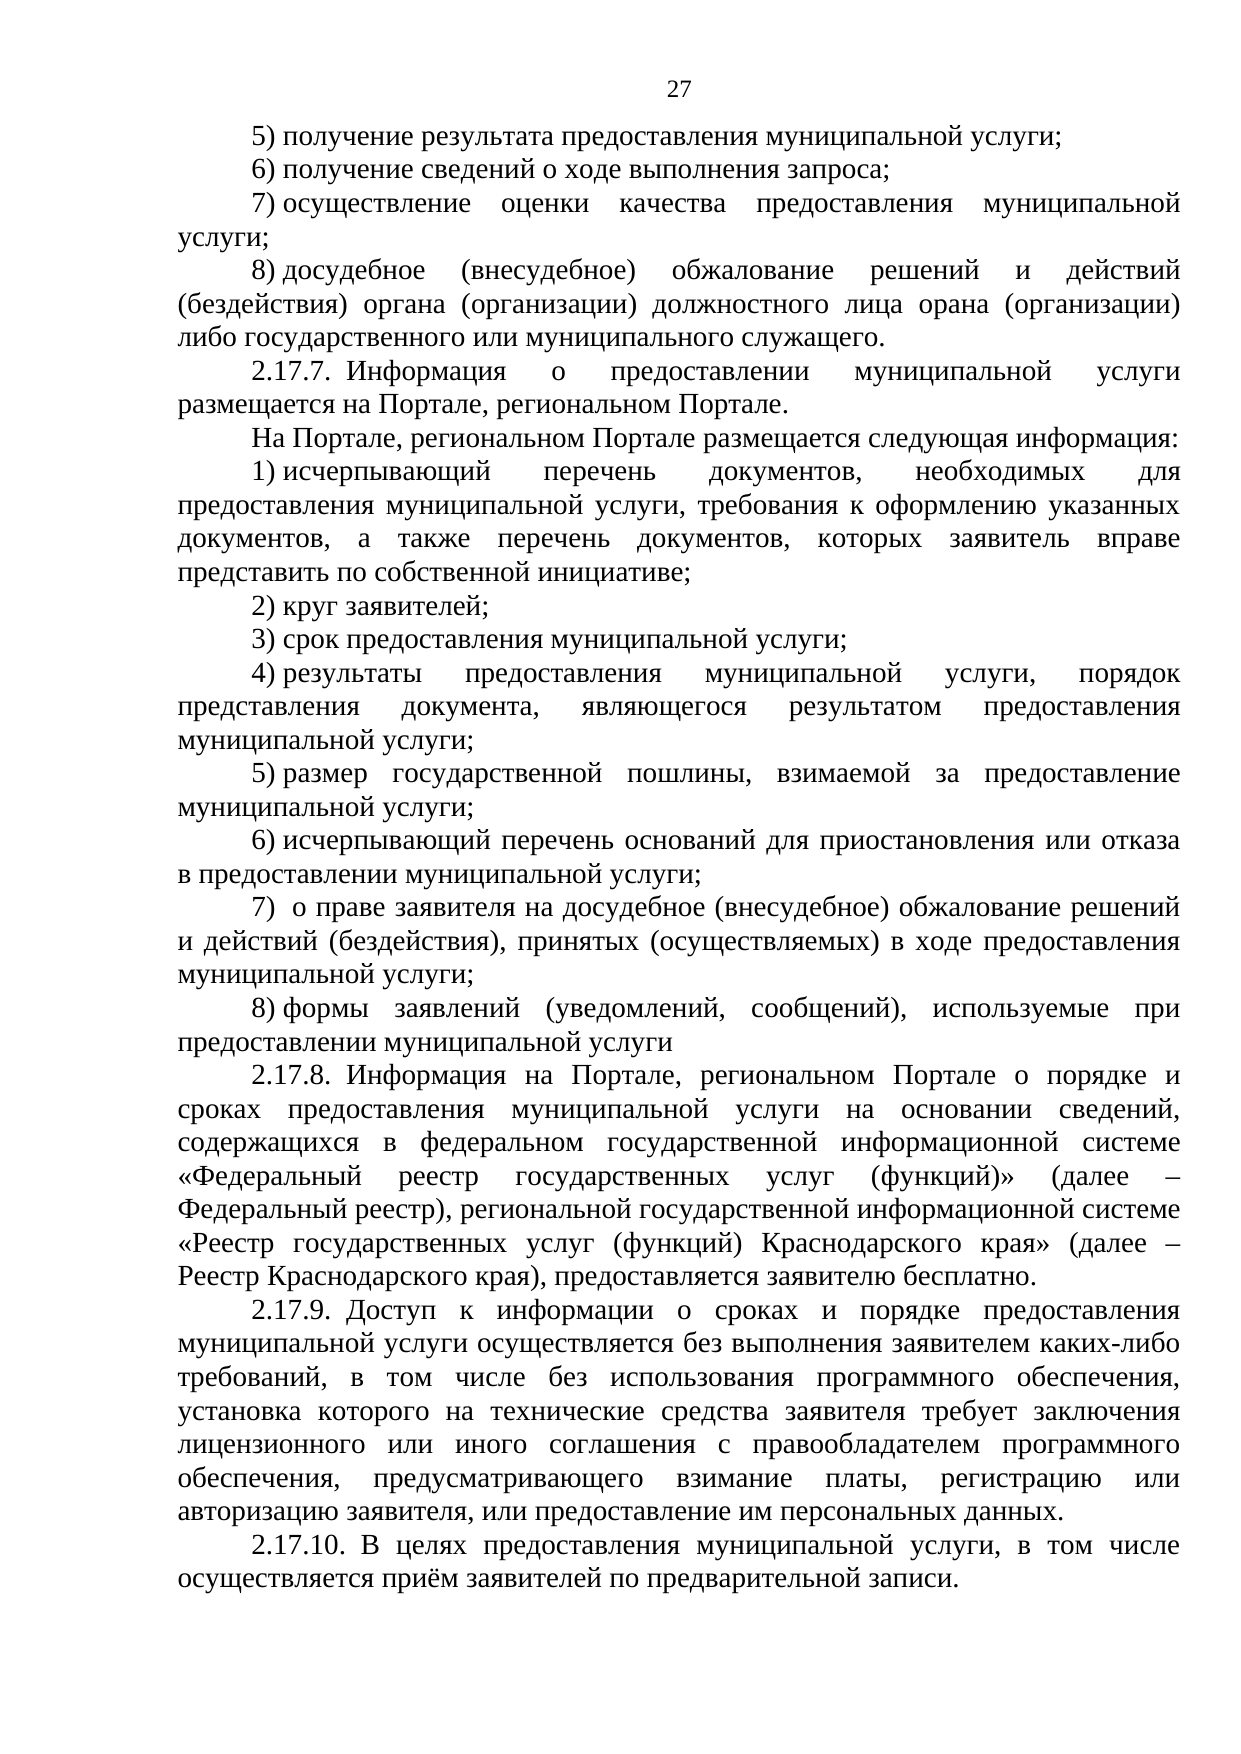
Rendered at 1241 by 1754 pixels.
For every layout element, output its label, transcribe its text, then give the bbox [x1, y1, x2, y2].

text 2.17.10. В целях предоставления муниципальной услуги, в том числе осуществляется приём заявителей по предварительной записи. [177, 1527, 1181, 1594]
text 8) досудебное (внесудебное) обжалование решений и действий (бездействия) органа (организации) должностного лица орана (организации) либо государственного или муниципального служащего. [177, 252, 1181, 353]
text 5) размер государственной пошлины, взимаемой за предоставление муниципальной услуги; [177, 755, 1181, 822]
text 1) исчерпывающий перечень документов, необходимых для предоставления муниципальной услуги, требования к оформлению указанных документов, а также перечень документов, которых заявитель вправе представить по собственной инициативе; [177, 453, 1181, 588]
text 2) круг заявителей; [177, 588, 1181, 621]
text На Портале, региональном Портале размещается следующая информация: [177, 420, 1181, 453]
text 2.17.8. Информация на Портале, региональном Портале о порядке и сроках предоставления муниципальной услуги на основании сведений, содержащихся в федеральном государственной информационной системе «Федеральный реестр государственных услуг (функций)» (далее – Федеральный реестр), региональной государственной информационной системе «Реестр государственных услуг (функций) Краснодарского края» (далее – Реестр Краснодарского края), предоставляется заявителю бесплатно. [177, 1057, 1181, 1292]
text 5) получение результата предоставления муниципальной услуги; [177, 118, 1181, 152]
text 6) получение сведений о ходе выполнения запроса; [177, 152, 1181, 185]
text 3) срок предоставления муниципальной услуги; [177, 621, 1181, 655]
text 2.17.9. Доступ к информации о сроках и порядке предоставления муниципальной услуги осуществляется без выполнения заявителем каких-либо требований, в том числе без использования программного обеспечения, установка которого на технические средства заявителя требует заключения лицензионного или иного соглашения с правообладателем программного обеспечения, предусматривающего взимание платы, регистрацию или авторизацию заявителя, или предоставление им персональных данных. [177, 1292, 1181, 1527]
text 4) результаты предоставления муниципальной услуги, порядок представления документа, являющегося результатом предоставления муниципальной услуги; [177, 655, 1181, 755]
text 2.17.7. Информация о предоставлении муниципальной услуги размещается на Портале, региональном Портале. [177, 353, 1181, 420]
text 7) о праве заявителя на досудебное (внесудебное) обжалование решений и действий (бездействия), принятых (осуществляемых) в ходе предоставления муниципальной услуги; [177, 889, 1181, 990]
text 7) осуществление оценки качества предоставления муниципальной услуги; [177, 185, 1181, 252]
text 8) формы заявлений (уведомлений, сообщений), используемые при предоставлении муниципальной услуги [177, 990, 1181, 1057]
text 6) исчерпывающий перечень оснований для приостановления или отказа в предоставлении муниципальной услуги; [177, 822, 1181, 889]
